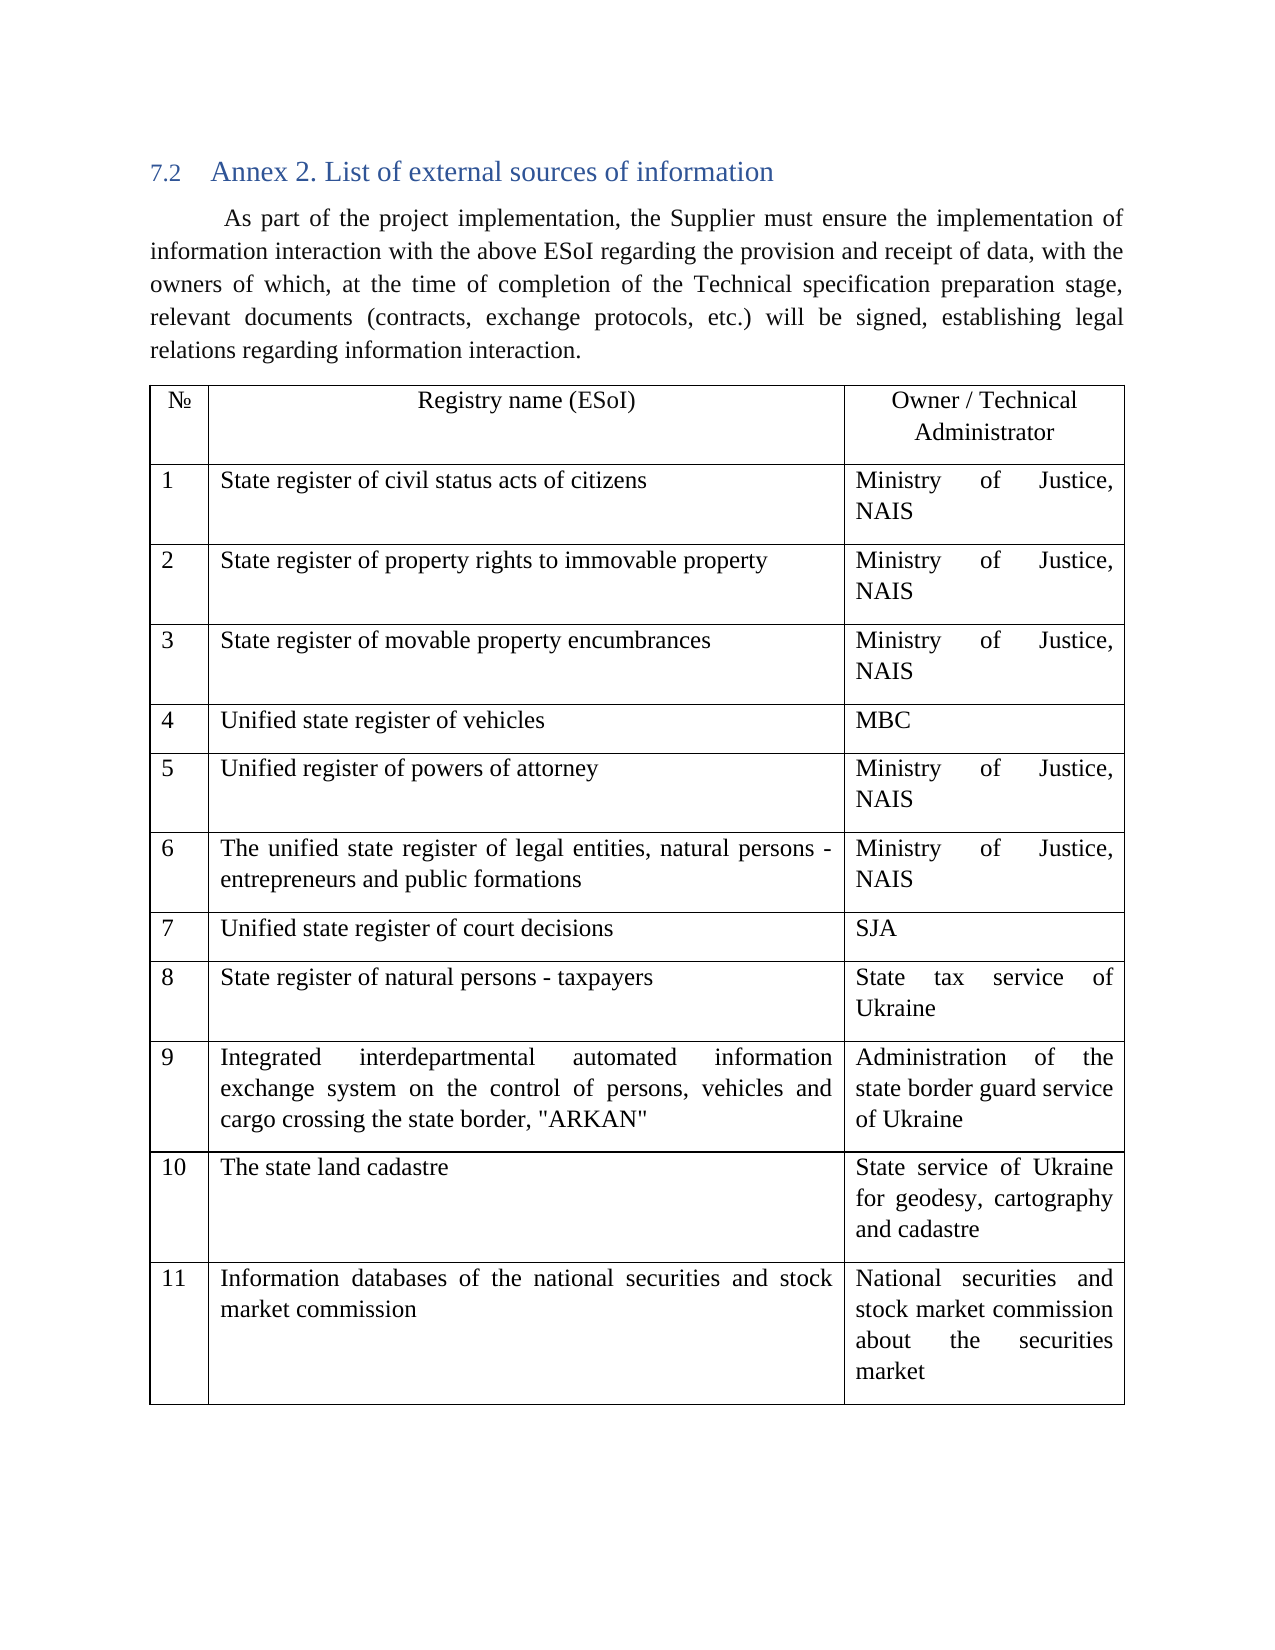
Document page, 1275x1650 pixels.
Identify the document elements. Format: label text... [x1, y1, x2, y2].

table_cell Administration of the state border guard service of Ukraine [845, 1042, 1124, 1151]
table_cell State register of movable property encumbrances [209, 625, 844, 704]
table_cell State service of Ukraine for geodesy, cartography and cadastre [845, 1153, 1124, 1262]
table_cell Unified register of powers of attorney [209, 754, 844, 832]
table_header Owner / Technical Administrator [845, 386, 1124, 464]
text As part of the project implementation, the Supplier must ensure the implementation of information interaction with the above ESoI regarding the provision and receipt of data, with the owners of which, at the time of completion of the Technical specification preparation stage, relevant documents (contracts, exchange protocols, etc.) will be signed, establishing legal relations regarding information interaction. [150, 203, 1125, 364]
table_cell State register of natural persons - taxpayers [209, 962, 844, 1041]
table_cell Ministry of Justice, NAIS [845, 833, 1124, 912]
table_cell Unified state register of court decisions [209, 913, 844, 961]
table_cell Unified state register of vehicles [209, 705, 844, 752]
subtitle Annex 2. List of external sources of information [150, 154, 1125, 188]
table_cell SJA [845, 913, 1124, 961]
table_cell 7 [151, 913, 208, 961]
table_cell Ministry of Justice, NAIS [845, 545, 1124, 624]
table_cell 9 [151, 1042, 208, 1151]
table_cell Integrated interdepartmental automated information exchange system on the control of persons, vehicles and cargo crossing the state border, "ARKAN" [209, 1042, 844, 1151]
table_cell МВС [845, 705, 1124, 752]
table_cell 3 [151, 625, 208, 704]
table_cell State tax service of Ukraine [845, 962, 1124, 1041]
table_header № [151, 386, 208, 464]
table_cell Ministry of Justice, NAIS [845, 625, 1124, 704]
table_cell Ministry of Justice, NAIS [845, 465, 1124, 544]
table_cell Information databases of the national securities and stock market commission [209, 1263, 844, 1404]
table_cell State register of property rights to immovable property [209, 545, 844, 624]
table_cell 6 [151, 833, 208, 912]
table_cell National securities and stock market commission about the securities market [845, 1263, 1124, 1404]
table_cell Ministry of Justice, NAIS [845, 754, 1124, 832]
table_cell 2 [151, 545, 208, 624]
table_cell State register of civil status acts of citizens [209, 465, 844, 544]
table_header Registry name (ESoI) [209, 386, 844, 464]
table_cell 4 [151, 705, 208, 752]
table_cell The unified state register of legal entities, natural persons - entrepreneurs and public formations [209, 833, 844, 912]
table_cell 1 [151, 465, 208, 544]
table_cell 8 [151, 962, 208, 1041]
table_cell 10 [151, 1153, 208, 1262]
table_cell 11 [151, 1263, 208, 1404]
table_cell The state land cadastre [209, 1153, 844, 1262]
table_cell 5 [151, 754, 208, 832]
